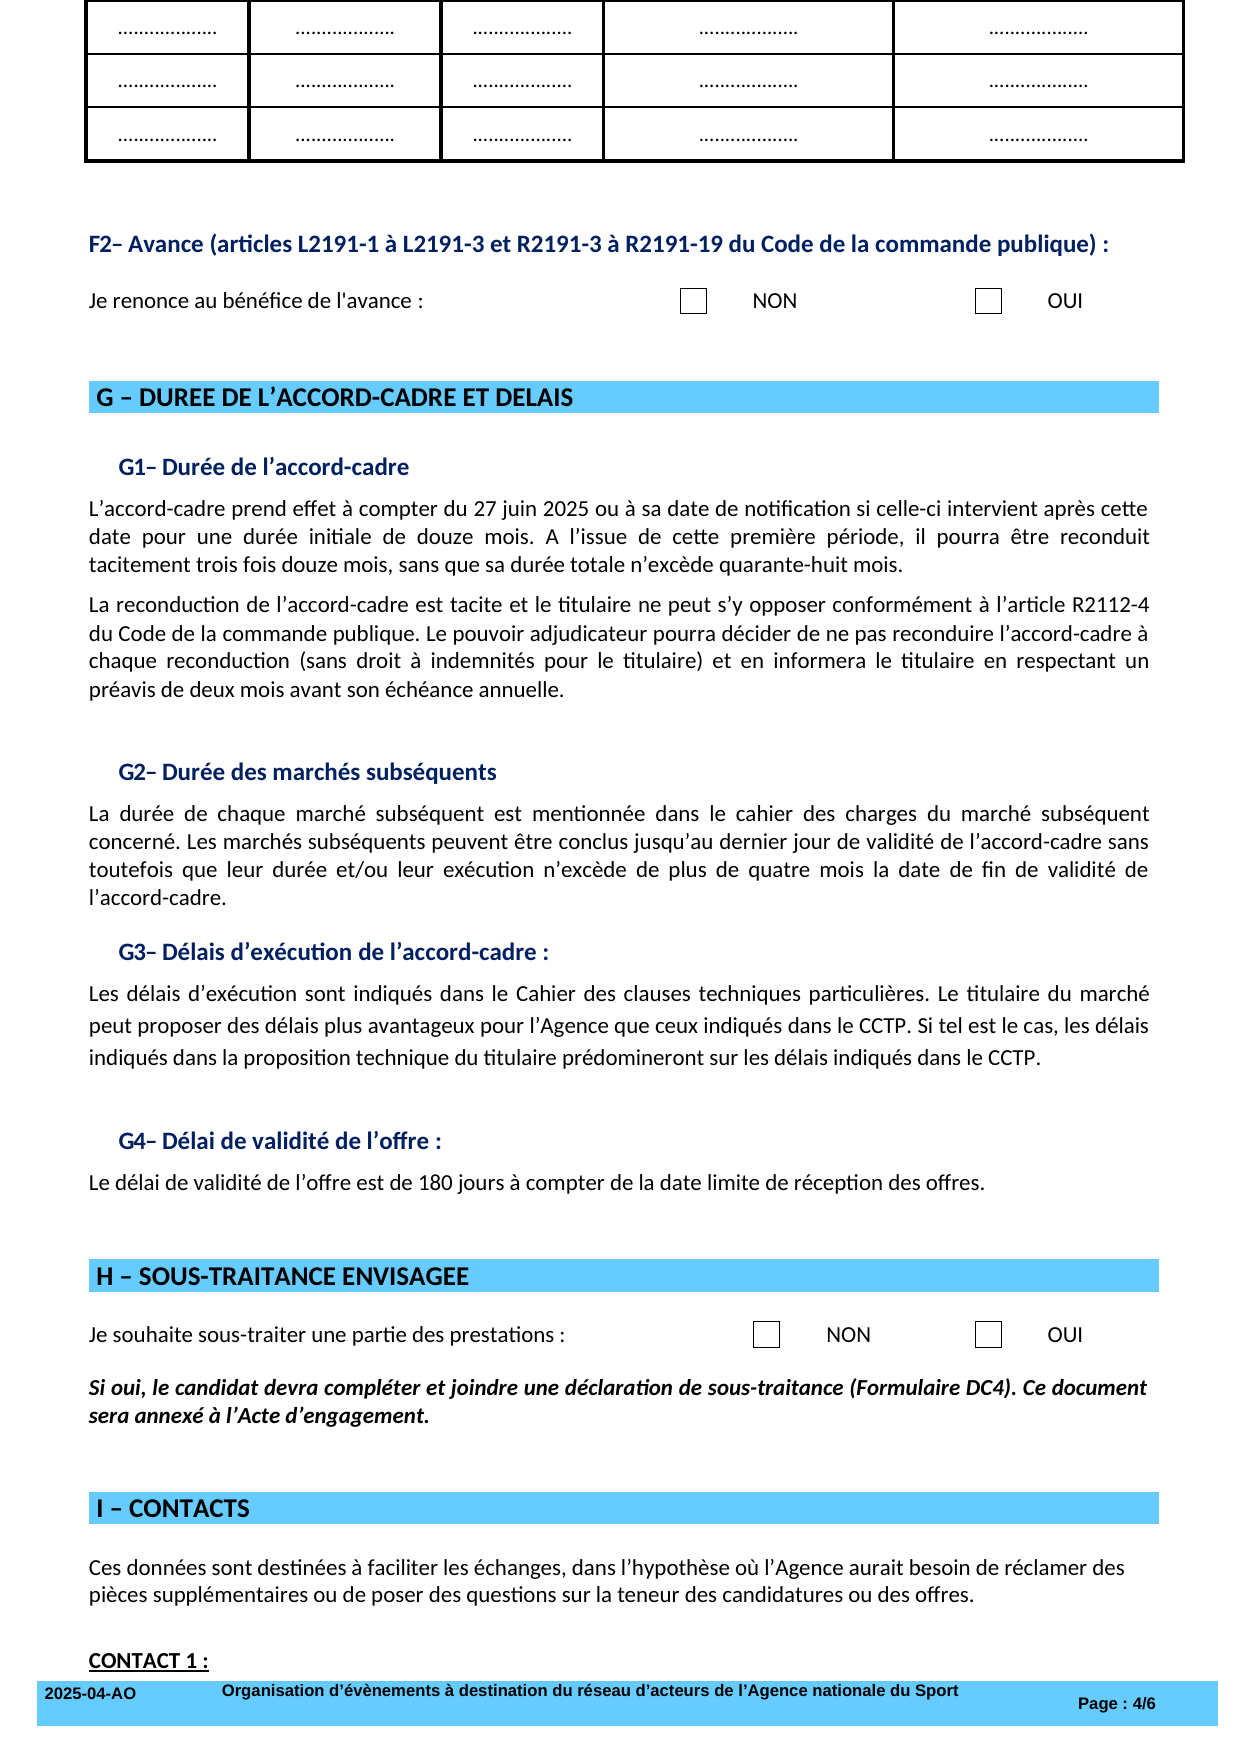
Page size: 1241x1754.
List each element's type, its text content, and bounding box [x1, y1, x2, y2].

table_cell ................... [251, 108, 439, 159]
text G1– Durée de l’accord-cadre [118, 451, 1152, 482]
table_cell ................... [895, 2, 1182, 53]
text Si oui, le candidat devra compléter et joindre une déclaration de sous-traitance (Formulaire DC4). Ce document sera annexé à l’Acte d’engagement. [89, 1373, 1152, 1429]
text Ces données sont destinées à faciliter les échanges, dans l’hypothèse où l’Agence aurait besoin de réclamer des pièces supplémentaires ou de poser des questions sur la teneur des candidatures ou des offres. [89, 1553, 1152, 1609]
table_cell ................... [895, 108, 1182, 159]
table_cell ................... [443, 55, 602, 106]
text La durée de chaque marché subséquent est mentionnée dans le cahier des charges du marché subséquent concerné. Les marchés subséquents peuvent être conclus jusqu’au dernier jour de validité de l’accord-cadre sans toutefois que leur durée et/ou leur exécution n’excède de plus de quatre mois la date de fin de validité de l’accord-cadre. [89, 799, 1152, 911]
table_cell ................... [605, 55, 892, 106]
text F2– Avance (articles L2191-1 à L2191-3 et R2191-3 à R2191-19 du Code de la commande publique) : [89, 228, 1152, 258]
text G3– Délais d’exécution de l’accord-cadre : [118, 936, 1152, 966]
text G2– Durée des marchés subséquents [118, 756, 1152, 786]
text Je souhaite sous-traiter une partie des prestations : NON OUI [89, 1320, 1152, 1348]
text L’accord-cadre prend effet à compter du 27 juin 2025 ou à sa date de notification si celle-ci intervient après cette date pour une durée initiale de douze mois. A l’issue de cette première période, il pourra être reconduit tacitement trois fois douze mois, sans que sa durée totale n’excède quarante-huit mois. [89, 494, 1152, 578]
table_cell ................... [605, 2, 892, 53]
table_cell ................... [88, 2, 247, 53]
table_cell ................... [895, 55, 1182, 106]
table_cell ................... [443, 2, 602, 53]
table_header G – DUREE De l’accord-cadre ET DELAIS [89, 381, 1159, 413]
text La reconduction de l’accord-cadre est tacite et le titulaire ne peut s’y opposer conformément à l’article R2112-4 du Code de la commande publique. Le pouvoir adjudicateur pourra décider de ne pas reconduire l’accord-cadre à chaque reconduction (sans droit à indemnités pour le titulaire) et en informera le titulaire en respectant un préavis de deux mois avant son échéance annuelle. [89, 591, 1152, 703]
table_cell ................... [251, 2, 439, 53]
text Les délais d’exécution sont indiqués dans le Cahier des clauses techniques particulières. Le titulaire du marché peut proposer des délais plus avantageux pour l’Agence que ceux indiqués dans le CCTP. Si tel est le cas, les délais indiqués dans la proposition technique du titulaire prédomineront sur les délais indiqués dans le CCTP. [89, 979, 1152, 1071]
table_cell ................... [88, 55, 247, 106]
table_header H – SOUS-TRAITANCE ENVISAGEE [89, 1259, 1159, 1292]
list Le délai de validité de l’offre est de 180 jours à compter de la date limite de réception des offres. [89, 1168, 1152, 1196]
table_header I – contacts [89, 1492, 1159, 1524]
text G4– Délai de validité de l’offre : [118, 1125, 1152, 1156]
table_cell ................... [88, 108, 247, 159]
text Je renonce au bénéfice de l'avance : NON OUI [89, 287, 1152, 314]
table_cell ................... [605, 108, 892, 159]
table_cell ................... [251, 55, 439, 106]
text CONTACT 1 : [89, 1646, 1152, 1674]
table_cell ................... [443, 108, 602, 159]
